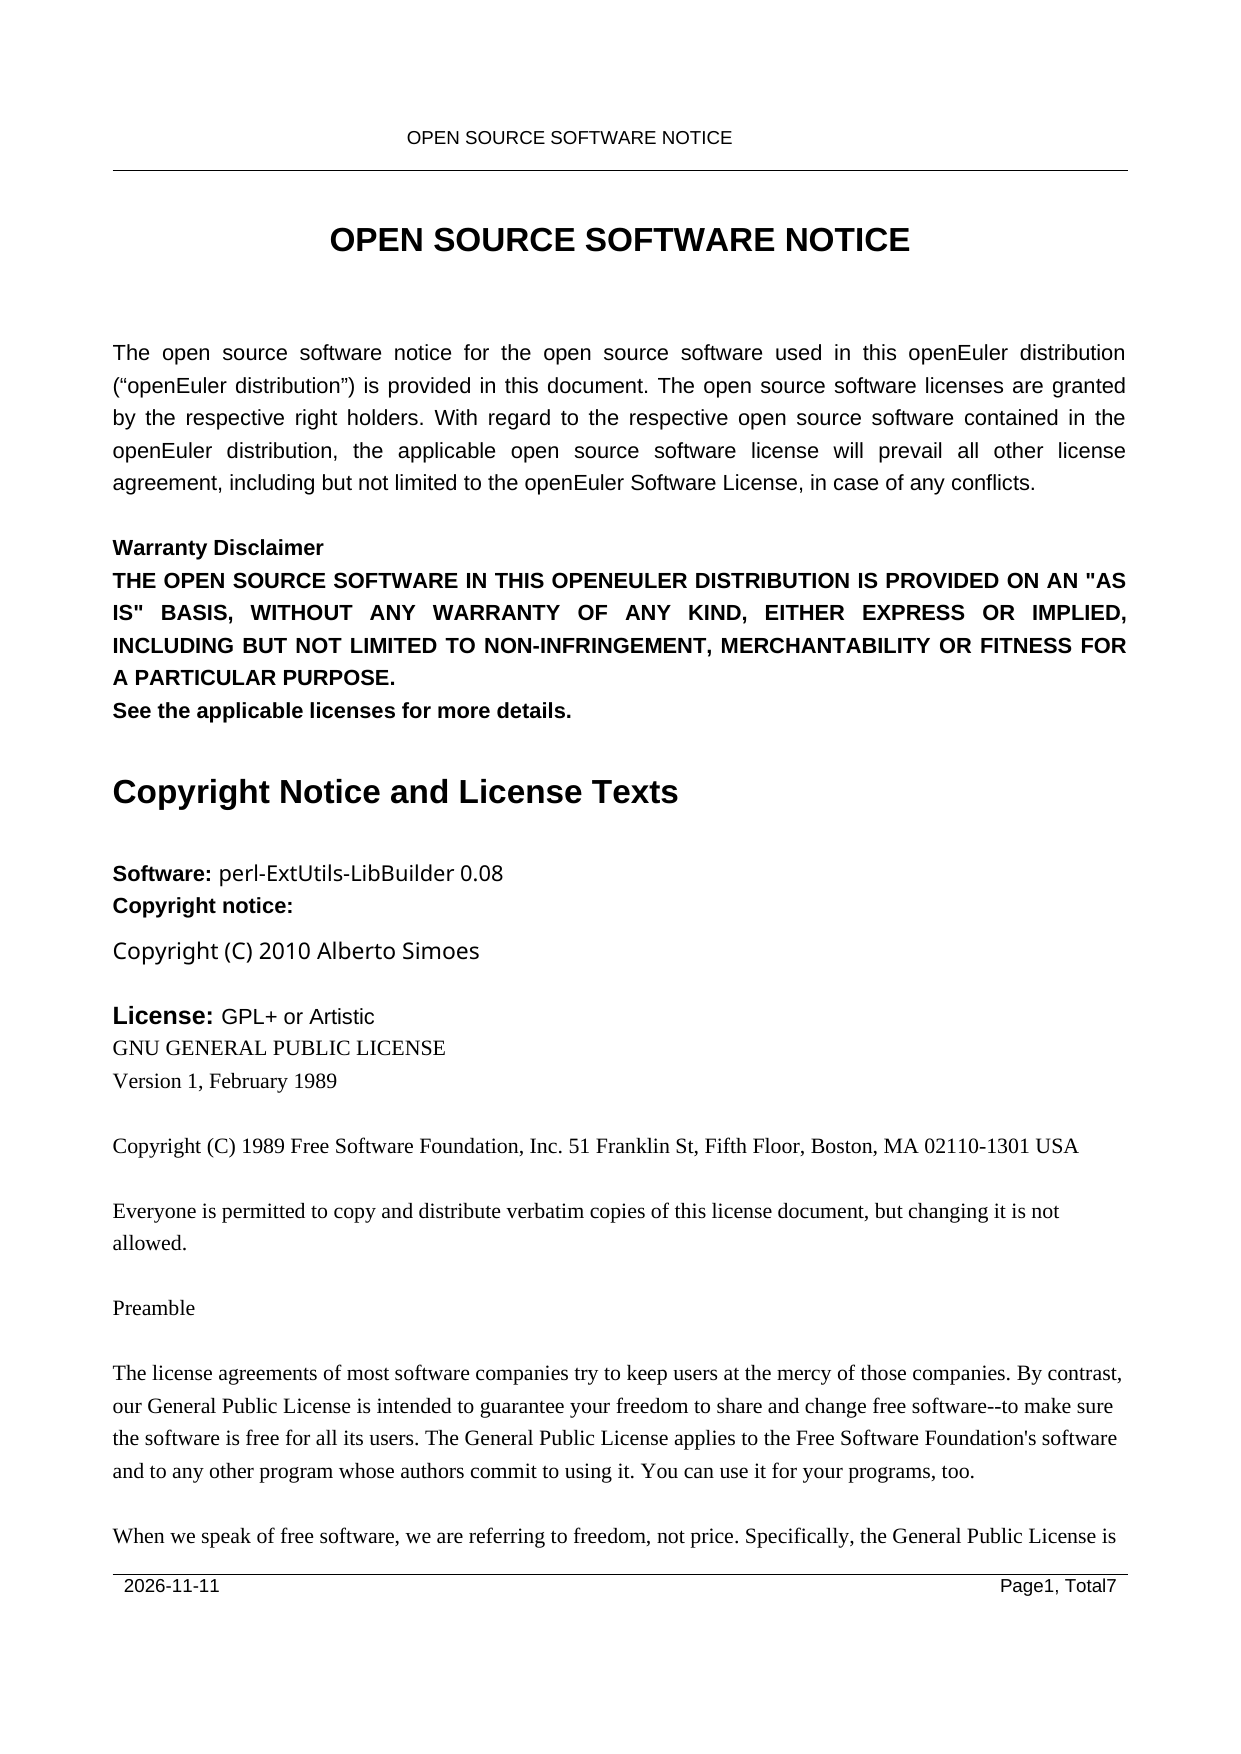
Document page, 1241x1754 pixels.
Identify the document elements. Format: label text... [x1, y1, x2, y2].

title Software: perl-ExtUtils-LibBuilder 0.08 [112, 856, 1128, 889]
text OPEN SOURCE SOFTWARE NOTICE [112, 206, 1128, 271]
text Warranty Disclaimer [112, 531, 1128, 564]
text The open source software notice for the open source software used in this openEuler distribution (“openEuler distribution”) is provided in this document. The open source software licenses are granted by the respective right holders. With regard to the respective open source software contained in the openEuler distribution, the applicable open source software license will prevail all other license agreement, including but not limited to the openEuler Software License, in case of any conflicts. [112, 336, 1128, 499]
text License: GPL+ or Artistic [112, 999, 1128, 1031]
text Copyright Notice and License Texts [112, 759, 1128, 824]
text Copyright (C) 2010 Alberto Simoes [112, 934, 1128, 999]
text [112, 1031, 1128, 1551]
text Copyright notice: [112, 889, 1128, 921]
text THE OPEN SOURCE SOFTWARE IN THIS OPENEULER DISTRIBUTION IS PROVIDED ON AN "AS IS" BASIS, WITHOUT ANY WARRANTY OF ANY KIND, EITHER EXPRESS OR IMPLIED, INCLUDING BUT NOT LIMITED TO NON-INFRINGEMENT, MERCHANTABILITY OR FITNESS FOR A PARTICULAR PURPOSE. See the applicable licenses for more details. [112, 564, 1128, 726]
